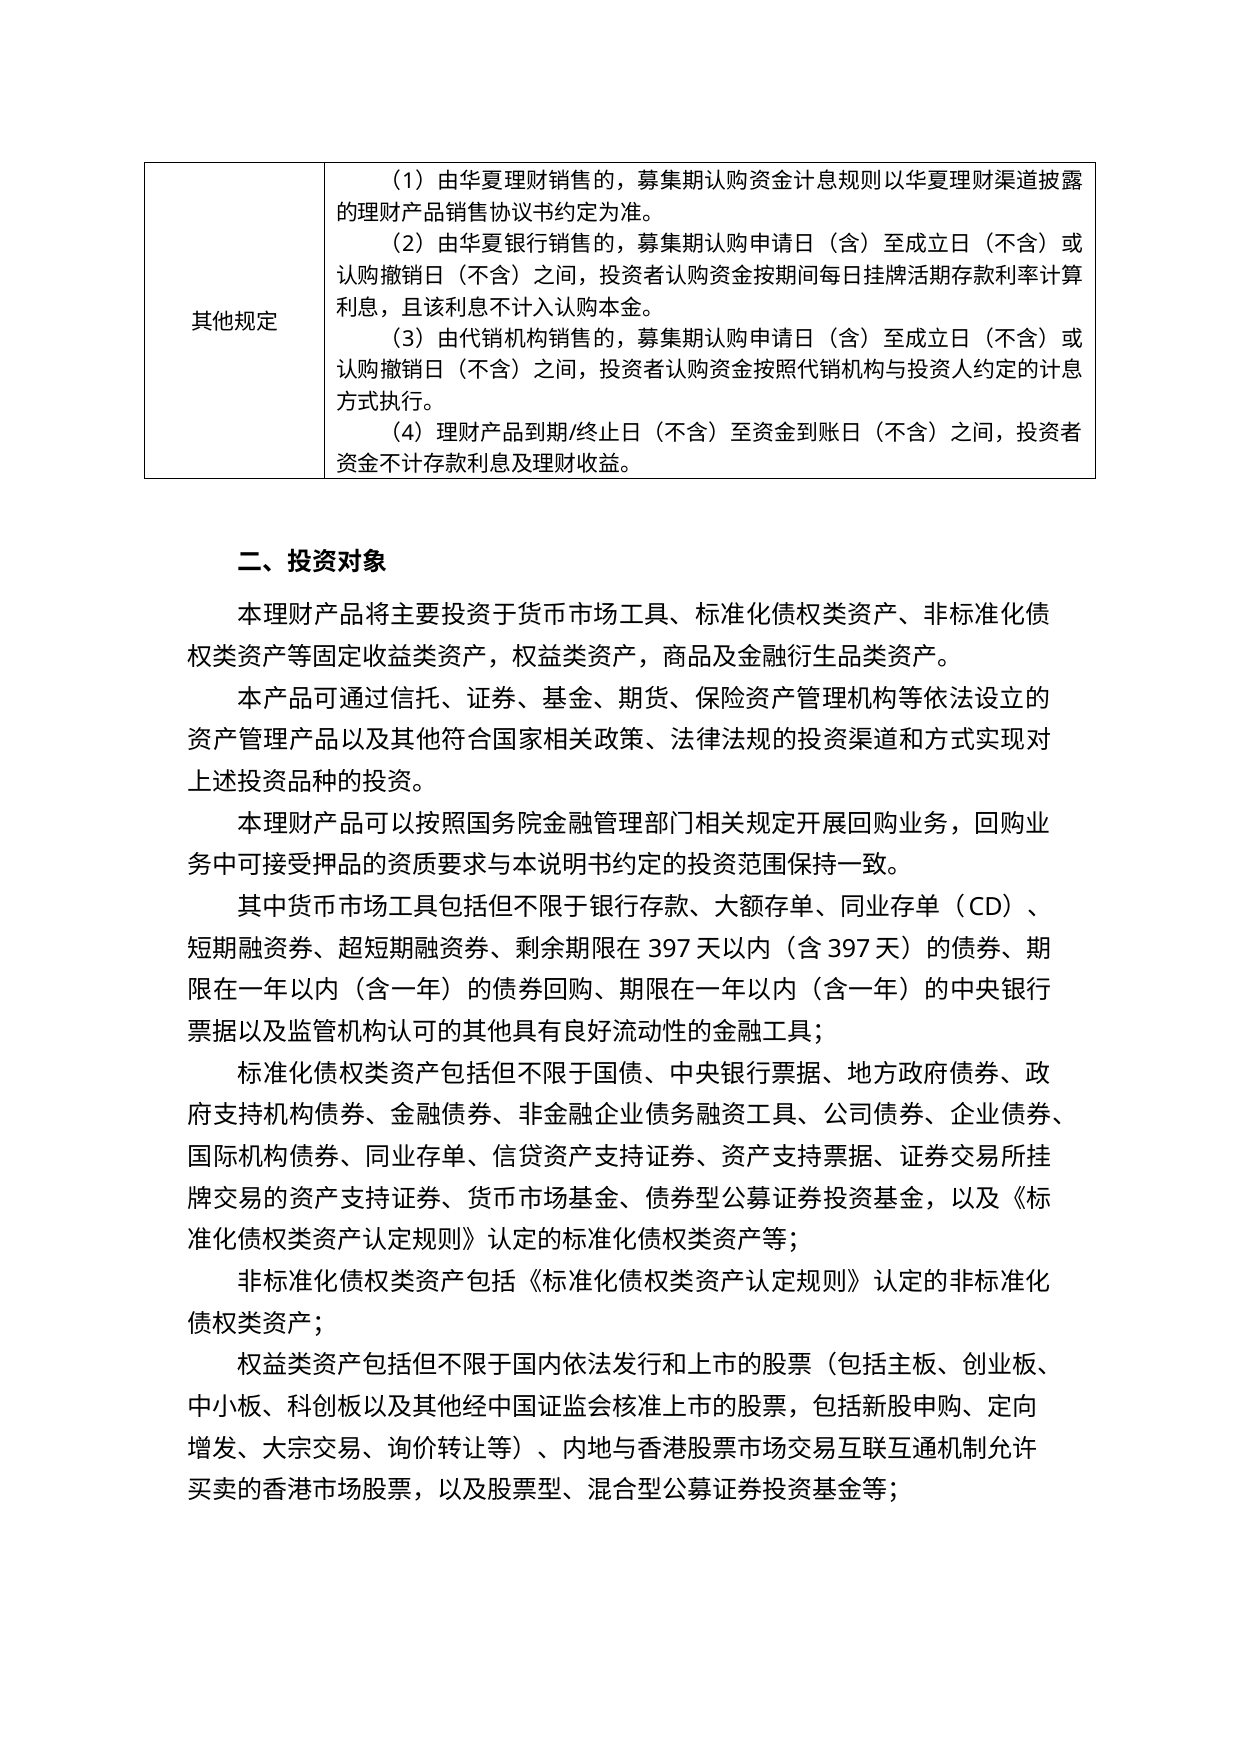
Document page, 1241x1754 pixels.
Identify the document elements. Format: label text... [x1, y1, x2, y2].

text 权益类资产包括但不限于国内依法发行和上市的股票（包括主板、创业板、中小板、科创板以及其他经中国证监会核准上市的股票，包括新股申购、定向增发、大宗交易、询价转让等）、内地与香港股票市场交易互联互通机制允许买卖的香港市场股票，以及股票型、混合型公募证券投资基金等； [187, 1345, 1053, 1506]
text 本理财产品将主要投资于货币市场工具、标准化债权类资产、非标准化债权类资产等固定收益类资产，权益类资产，商品及金融衍生品类资产。 [187, 595, 1053, 673]
table_cell 其他规定 [145, 163, 324, 478]
table_cell （1）由华夏理财销售的，募集期认购资金计息规则以华夏理财渠道披露的理财产品销售协议书约定为准。 （2）由华夏银行销售的，募集期认购申请日（含）至成立日（不含）或认购撤销日（不含）之间，投资者认购资金按期间每日挂牌活期存款利率计算利息，且该利息不计入认购本金。 （3）由代销机构销售的，募集期认购申请日（含）至成立日（不含）或认购撤销日（不含）之间，投资者认购资金按照代销机构与投资人约定的计息方式执行。 （4）理财产品到期/终止日（不含）至资金到账日（不含）之间，投资者资金不计存款利息及理财收益。 [325, 163, 1095, 478]
text 非标准化债权类资产包括《标准化债权类资产认定规则》认定的非标准化债权类资产； [187, 1261, 1053, 1339]
text 本理财产品可以按照国务院金融管理部门相关规定开展回购业务，回购业务中可接受押品的资质要求与本说明书约定的投资范围保持一致。 [187, 803, 1053, 881]
text 本产品可通过信托、证券、基金、期货、保险资产管理机构等依法设立的资产管理产品以及其他符合国家相关政策、法律法规的投资渠道和方式实现对上述投资品种的投资。 [187, 678, 1053, 798]
text 二、投资对象 [187, 537, 1053, 578]
text 标准化债权类资产包括但不限于国债、中央银行票据、地方政府债券、政府支持机构债券、金融债券、非金融企业债务融资工具、公司债券、企业债券、国际机构债券、同业存单、信贷资产支持证券、资产支持票据、证券交易所挂牌交易的资产支持证券、货币市场基金、债券型公募证券投资基金，以及《标准化债权类资产认定规则》认定的标准化债权类资产等； [187, 1053, 1053, 1256]
text 其中货币市场工具包括但不限于银行存款、大额存单、同业存单（CD）、短期融资券、超短期融资券、剩余期限在397天以内（含397天）的债券、期限在一年以内（含一年）的债券回购、期限在一年以内（含一年）的中央银行票据以及监管机构认可的其他具有良好流动性的金融工具； [187, 886, 1053, 1048]
